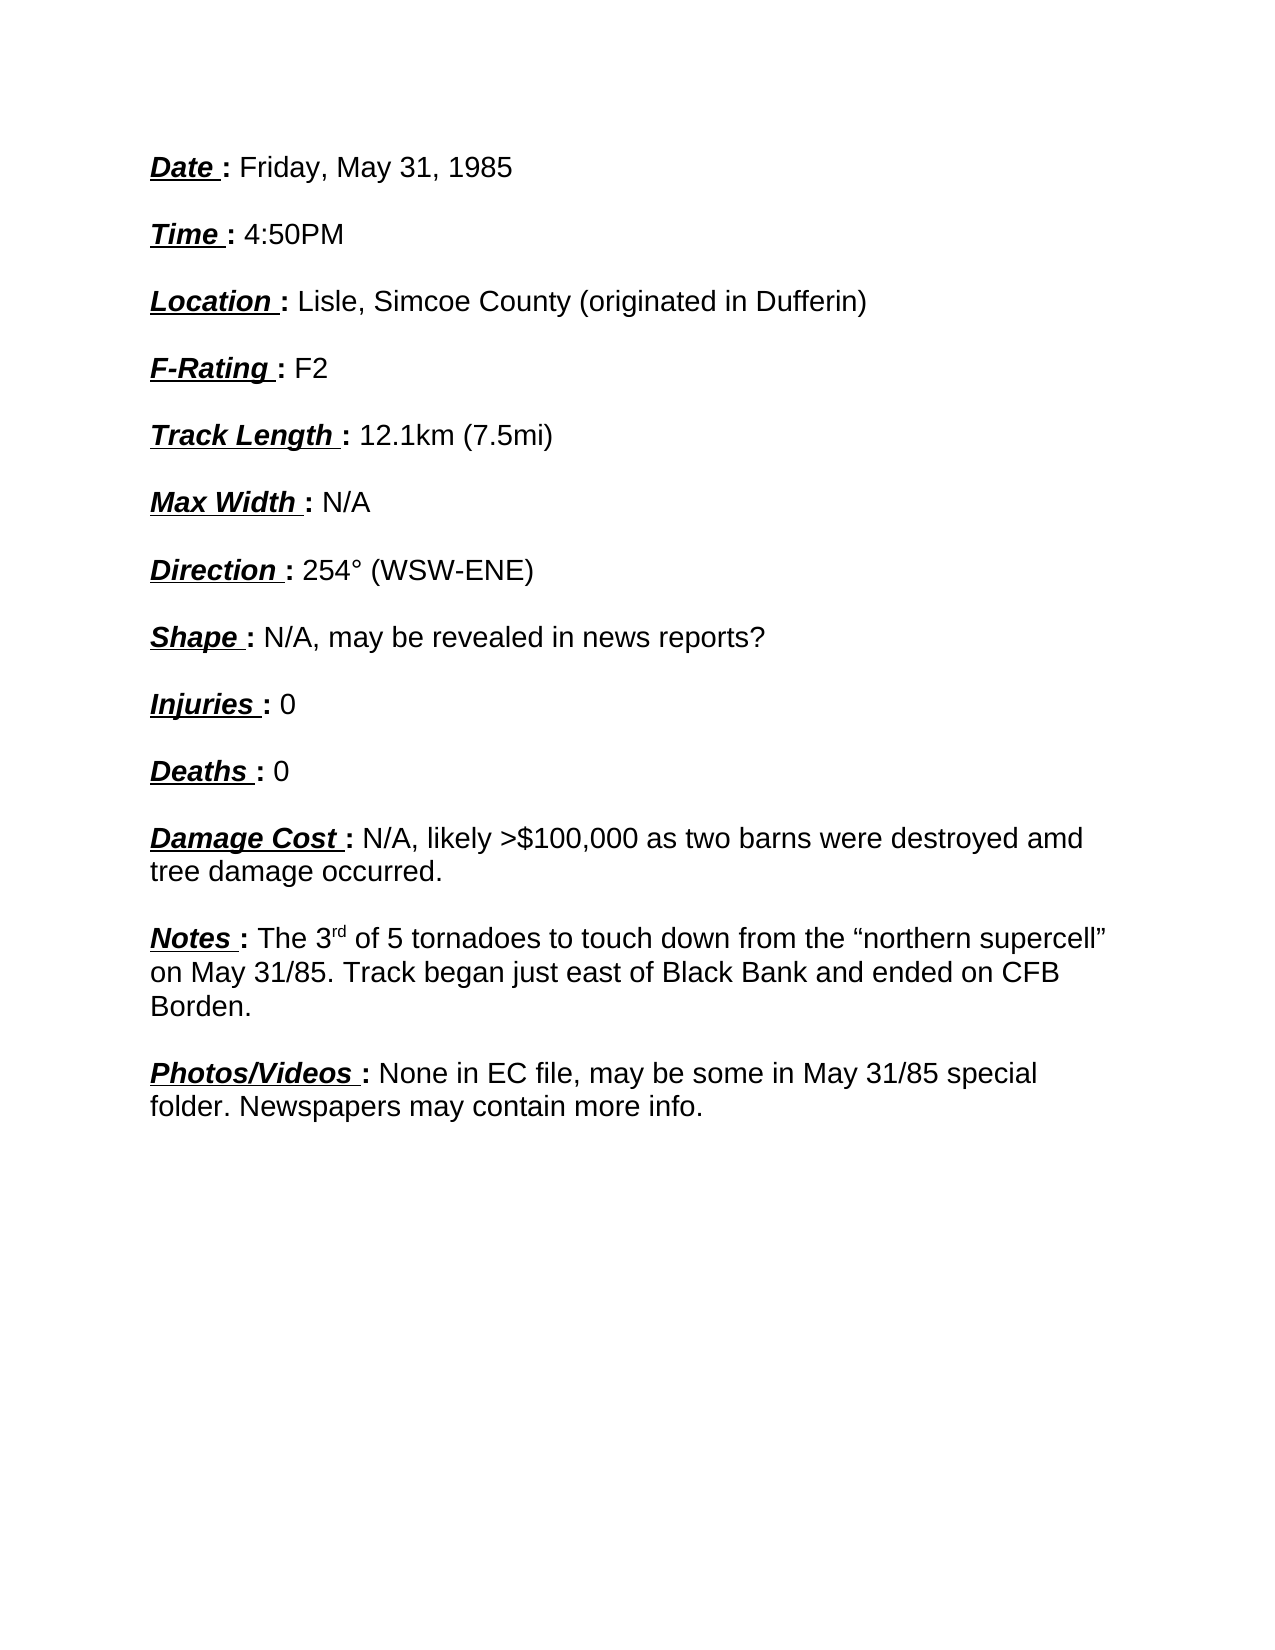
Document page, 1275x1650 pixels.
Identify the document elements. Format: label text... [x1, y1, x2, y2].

text Damage Cost : N/A, likely >$100,000 as two barns were destroyed amd tree damage occurred. [150, 821, 1125, 888]
text Deaths : 0 [150, 754, 1125, 787]
text Max Width : N/A [150, 485, 1125, 519]
text Shape : N/A, may be revealed in news reports? [150, 619, 1125, 653]
text F-Rating : F2 [150, 351, 1125, 385]
text Date : Friday, May 31, 1985 [150, 150, 1125, 183]
text Direction : 254° (WSW-ENE) [150, 552, 1125, 586]
text Notes : The 3rd of 5 tornadoes to touch down from the “northern supercell” on May 31/85. Track began just east of Black Bank and ended on CFB Borden. [150, 921, 1125, 1022]
text Injuries : 0 [150, 687, 1125, 720]
text Photos/Videos : None in EC file, may be some in May 31/85 special folder. Newspapers may contain more info. [150, 1056, 1125, 1123]
text Location : Lisle, Simcoe County (originated in Dufferin) [150, 284, 1125, 318]
text Track Length : 12.1km (7.5mi) [150, 418, 1125, 452]
text Time : 4:50PM [150, 217, 1125, 251]
